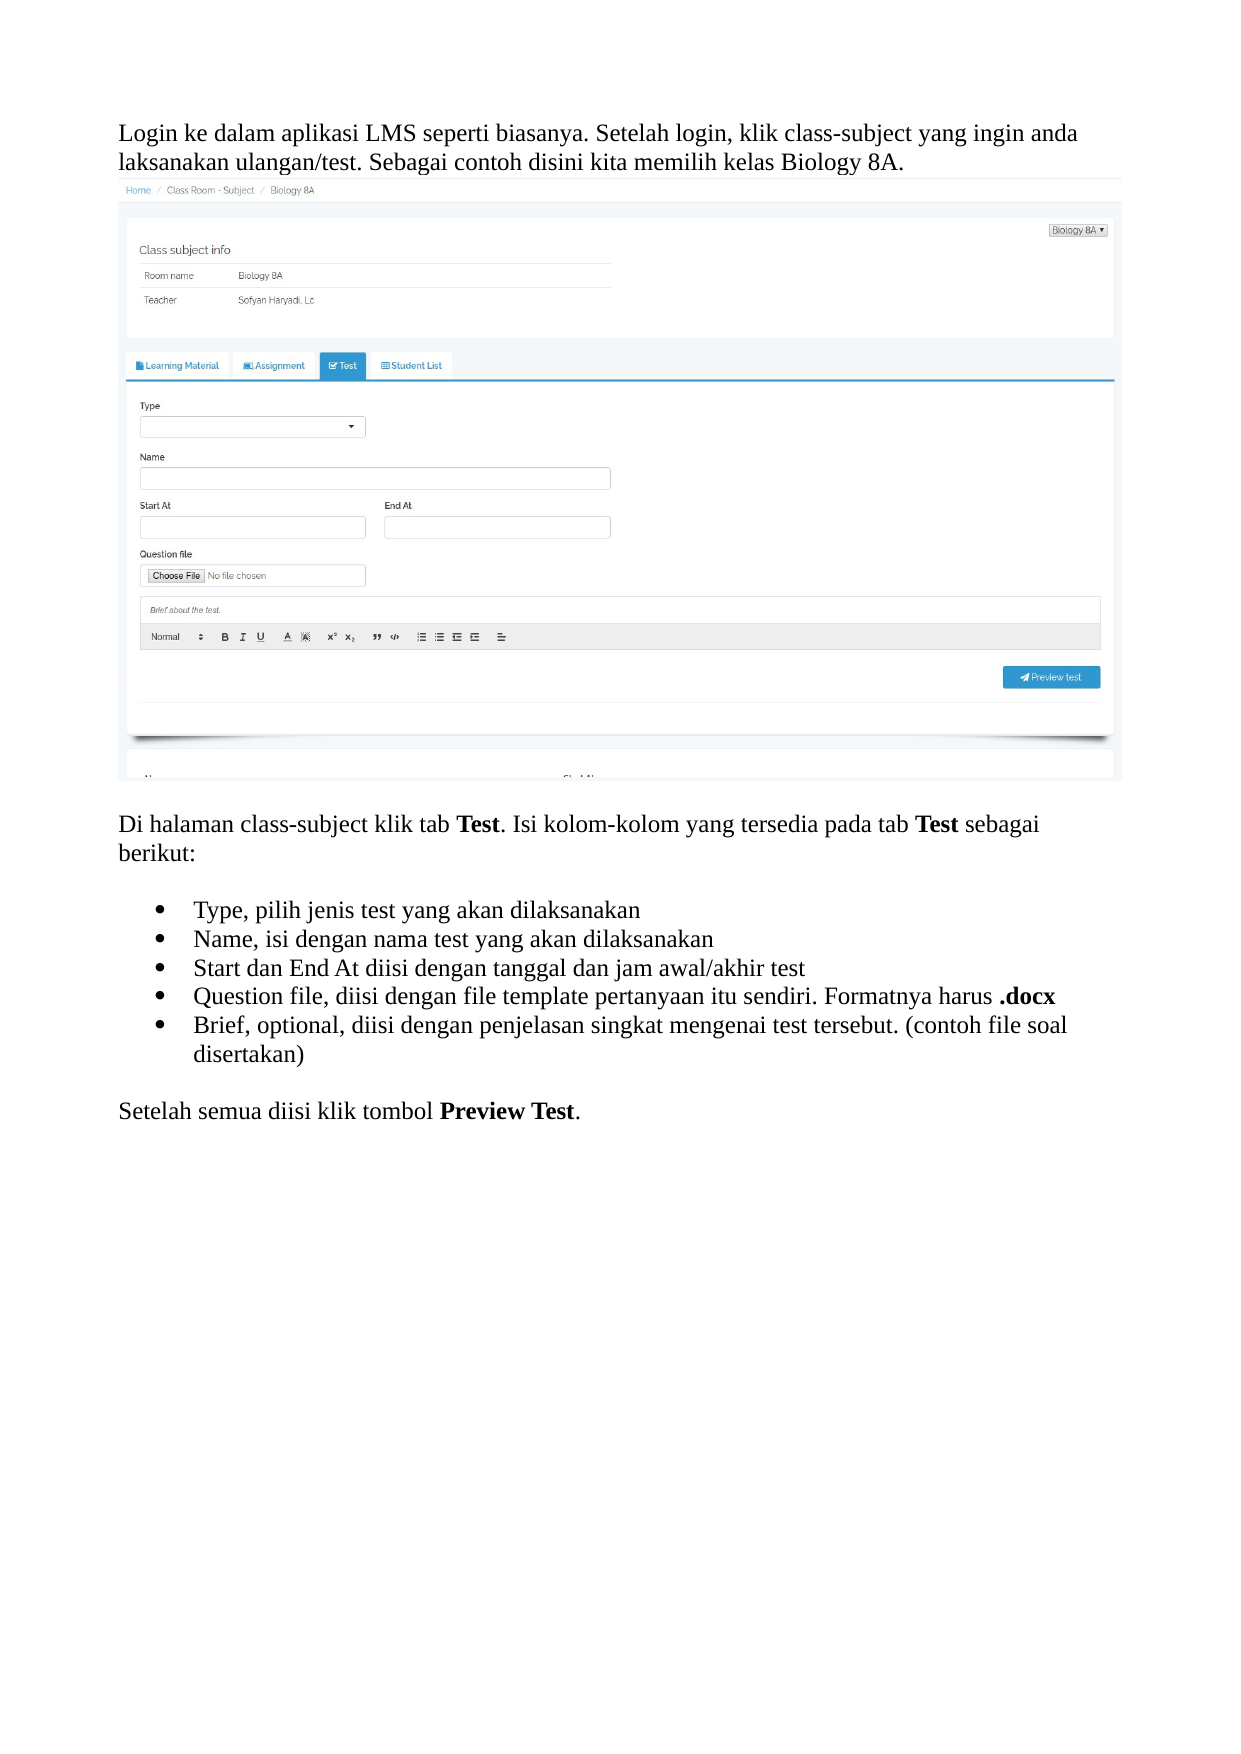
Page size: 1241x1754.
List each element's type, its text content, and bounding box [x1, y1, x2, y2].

text Di halaman class-subject klik tab Test. Isi kolom-kolom yang tersedia pada tab Test sebagai berikut: [118, 809, 1122, 866]
picture [118, 175, 1123, 781]
text Setelah semua diisi klik tombol Preview Test. [118, 1096, 1122, 1125]
list Name, isi dengan nama test yang akan dilaksanakan [156, 924, 1122, 953]
text Login ke dalam aplikasi LMS seperti biasanya. Setelah login, klik class-subject yang ingin anda laksanakan ulangan/test. Sebagai contoh disini kita memilih kelas Biology 8A. [118, 118, 1122, 175]
list Brief, optional, diisi dengan penjelasan singkat mengenai test tersebut. (contoh file soal disertakan) [156, 1010, 1122, 1068]
list Type, pilih jenis test yang akan dilaksanakan [156, 895, 1122, 924]
list Start dan End At diisi dengan tanggal dan jam awal/akhir test [156, 953, 1122, 981]
list Question file, diisi dengan file template pertanyaan itu sendiri. Formatnya harus .docx [156, 981, 1122, 1010]
